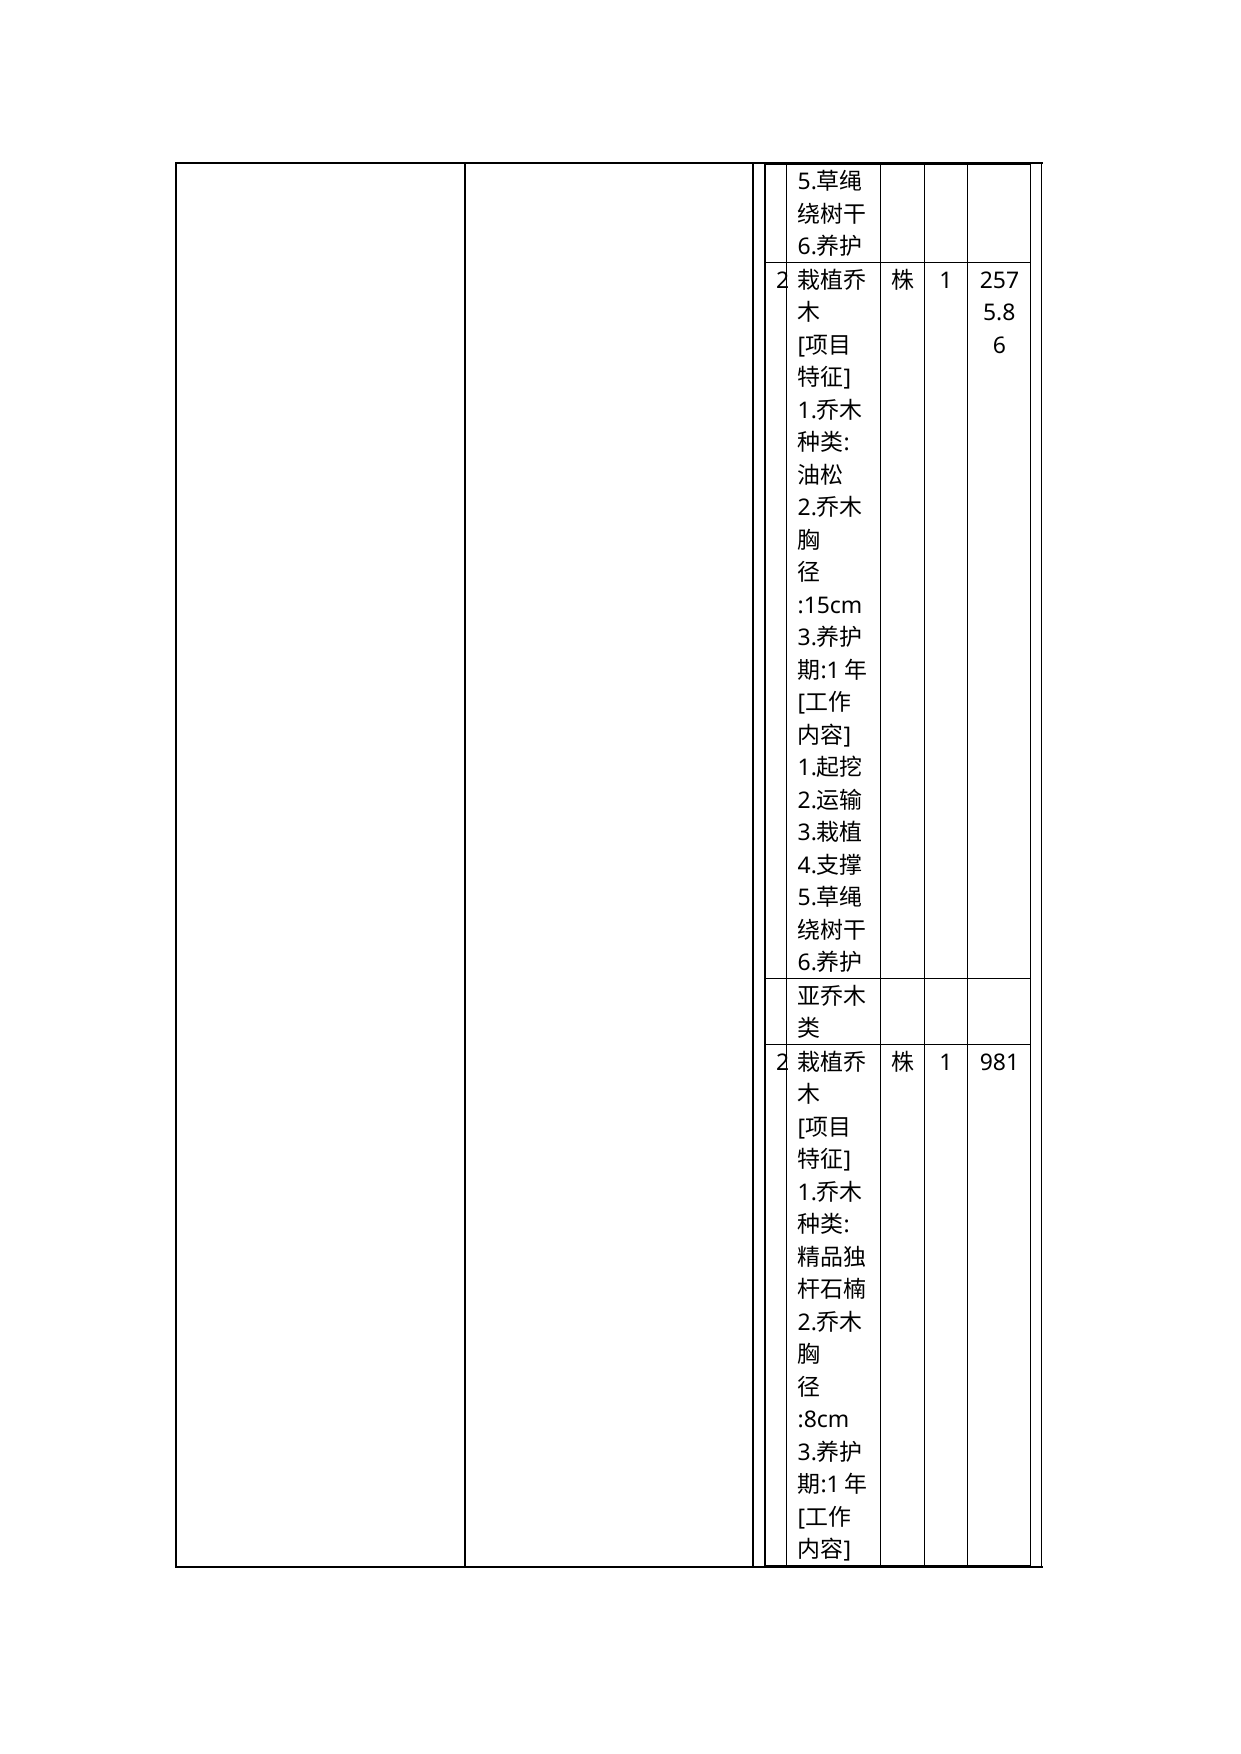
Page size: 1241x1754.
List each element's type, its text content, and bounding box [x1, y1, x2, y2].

table_cell 1 [466, 164, 752, 1566]
table_cell [177, 164, 464, 1566]
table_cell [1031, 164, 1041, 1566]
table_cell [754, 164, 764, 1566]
